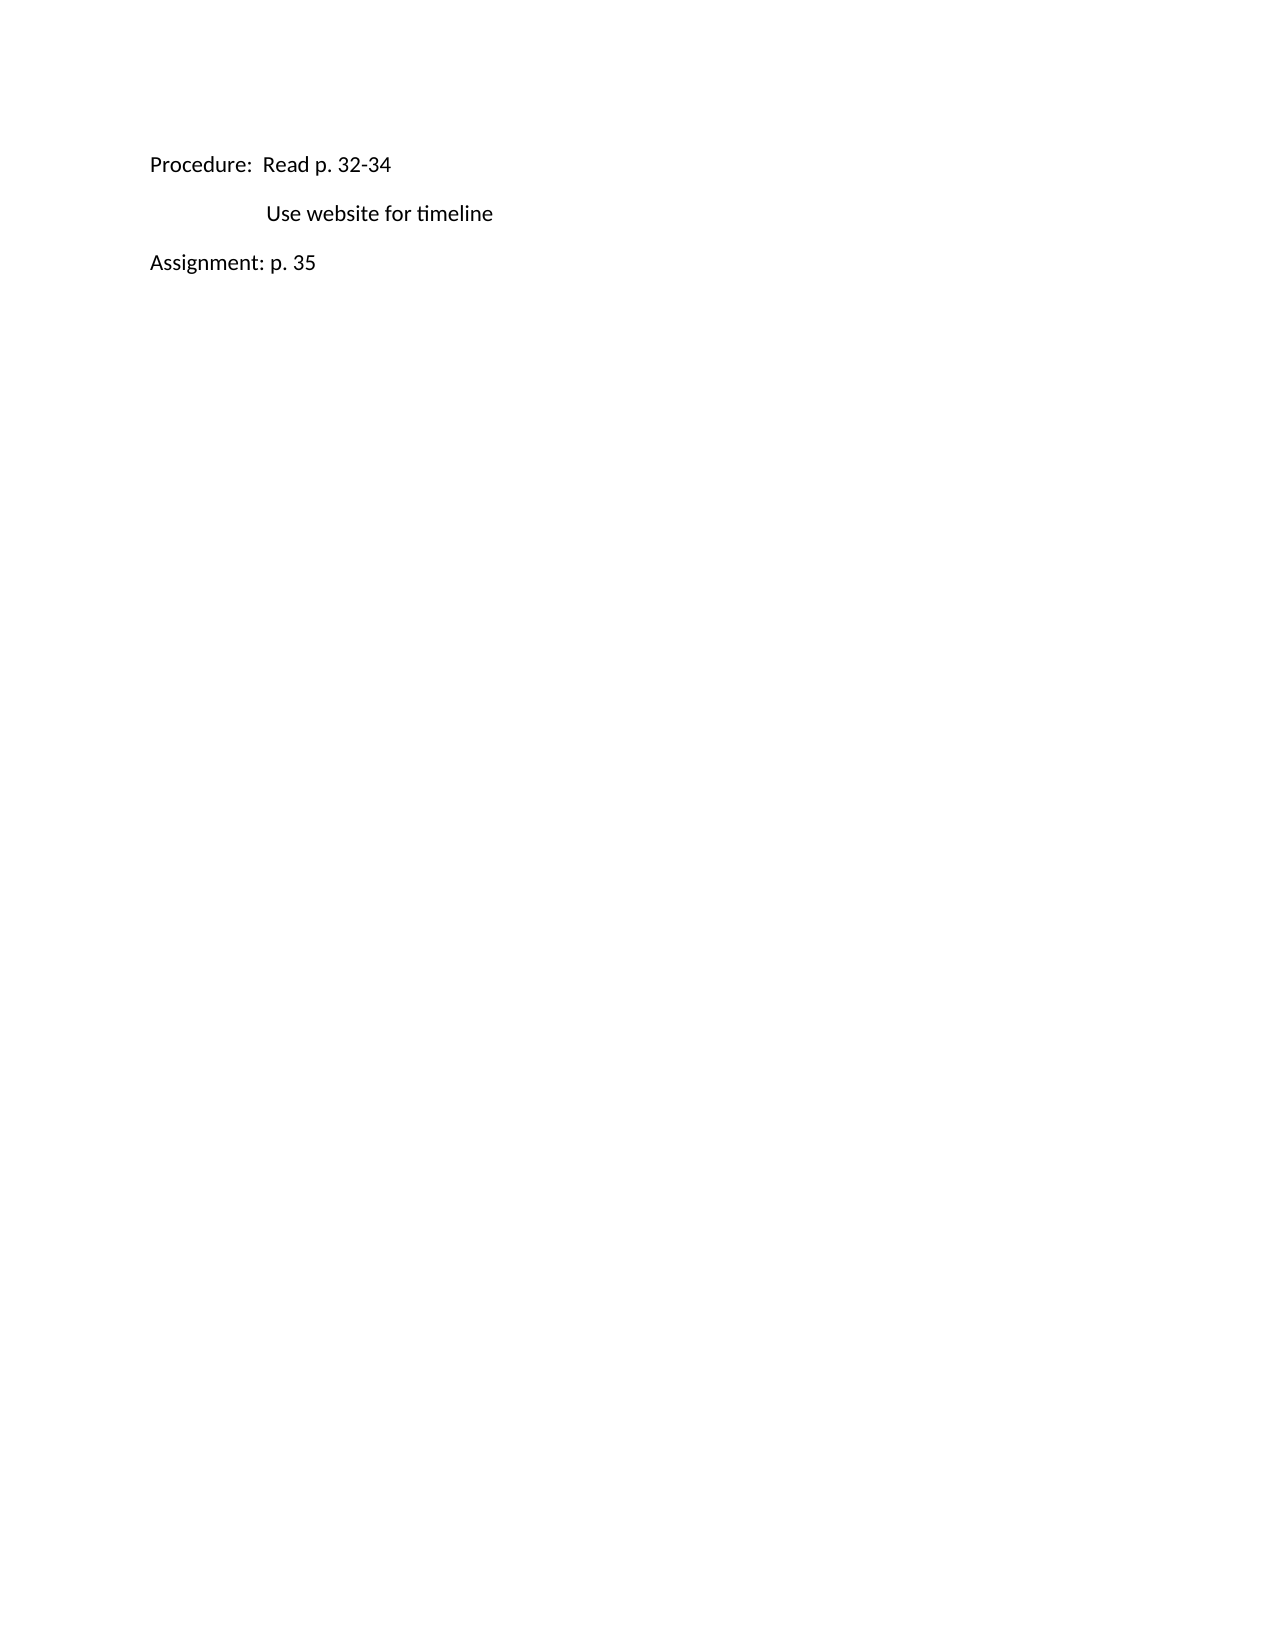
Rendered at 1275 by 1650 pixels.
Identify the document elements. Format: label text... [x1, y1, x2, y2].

text Assignment: p. 35 [150, 248, 1125, 276]
text Procedure: Read p. 32-34 [150, 150, 1125, 178]
text Use website for timeline [150, 199, 1125, 227]
